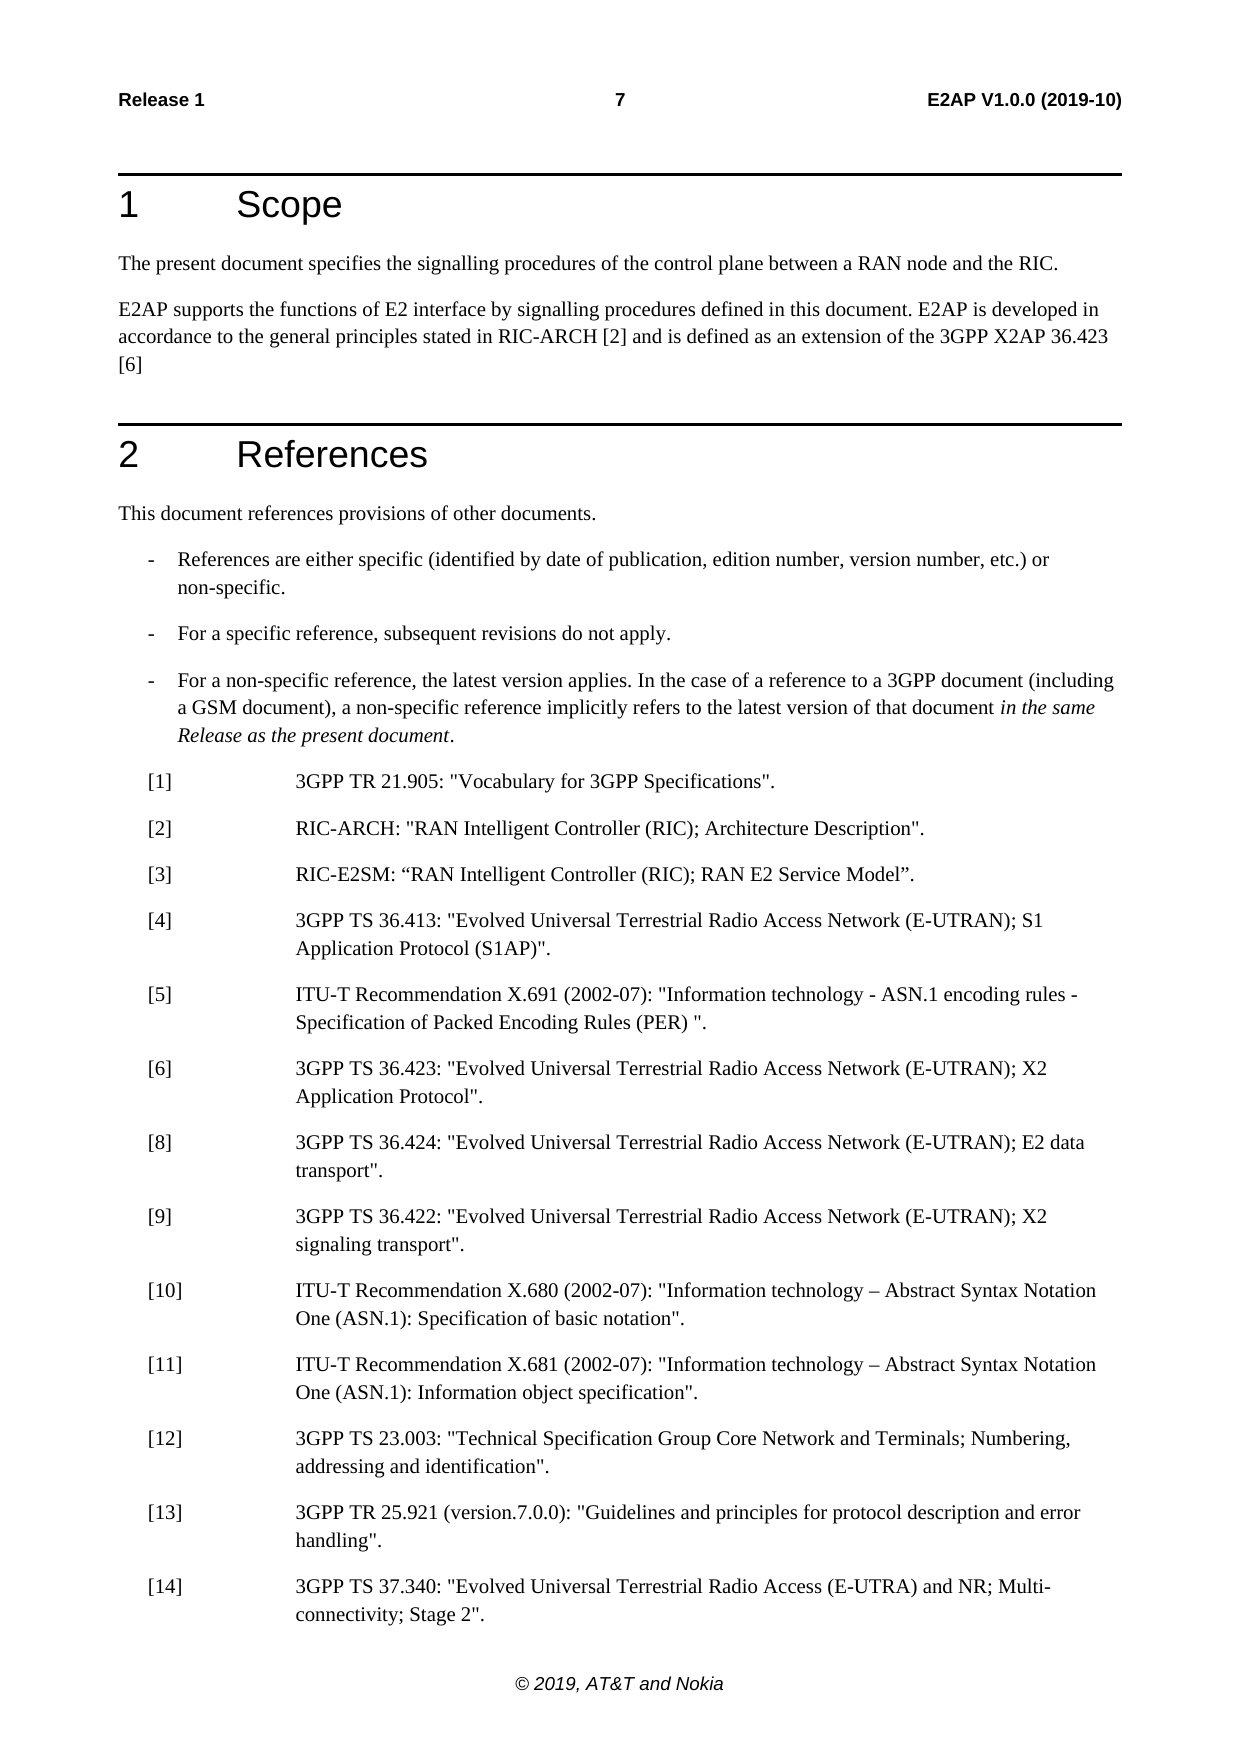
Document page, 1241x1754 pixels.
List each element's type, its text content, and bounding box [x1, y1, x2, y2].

subtitle 2 References [118, 426, 1122, 476]
text The present document specifies the signalling procedures of the control plane between a RAN node and the RIC. [118, 250, 1122, 274]
text [2] RIC-ARCH: "RAN Intelligent Controller (RIC); Architecture Description". [148, 816, 1122, 840]
text [14] 3GPP TS 37.340: "Evolved Universal Terrestrial Radio Access (E-UTRA) and NR; Multi-connectivity; Stage 2". [148, 1574, 1122, 1626]
text [8] 3GPP TS 36.424: "Evolved Universal Terrestrial Radio Access Network (E-UTRAN); E2 data transport". [148, 1130, 1122, 1182]
text This document references provisions of other documents. [118, 501, 1122, 525]
text [12] 3GPP TS 23.003: "Technical Specification Group Core Network and Terminals; Numbering, addressing and identification". [148, 1426, 1122, 1478]
text - References are either specific (identified by date of publication, edition number, version number, etc.) or non-specific. [148, 547, 1122, 599]
text [1] 3GPP TR 21.905: "Vocabulary for 3GPP Specifications". [148, 769, 1122, 793]
text - For a specific reference, subsequent revisions do not apply. [148, 621, 1122, 645]
text [13] 3GPP TR 25.921 (version.7.0.0): "Guidelines and principles for protocol description and error handling". [148, 1500, 1122, 1552]
text - For a non-specific reference, the latest version applies. In the case of a reference to a 3GPP document (including a GSM document), a non-specific reference implicitly refers to the latest version of that document in the same Release as the present document. [148, 668, 1122, 747]
text [11] ITU-T Recommendation X.681 (2002-07): "Information technology – Abstract Syntax Notation One (ASN.1): Information object specification". [148, 1352, 1122, 1404]
subtitle 1 Scope [118, 176, 1122, 225]
text [5] ITU-T Recommendation X.691 (2002-07): "Information technology - ASN.1 encoding rules - Specification of Packed Encoding Rules (PER) ". [148, 982, 1122, 1034]
text [10] ITU-T Recommendation X.680 (2002-07): "Information technology – Abstract Syntax Notation One (ASN.1): Specification of basic notation". [148, 1278, 1122, 1330]
text E2AP supports the functions of E2 interface by signalling procedures defined in this document. E2AP is developed in accordance to the general principles stated in RIC-ARCH [2] and is defined as an extension of the 3GPP X2AP 36.423 [6] [118, 297, 1122, 376]
text [6] 3GPP TS 36.423: "Evolved Universal Terrestrial Radio Access Network (E-UTRAN); X2 Application Protocol". [148, 1056, 1122, 1108]
text [4] 3GPP TS 36.413: "Evolved Universal Terrestrial Radio Access Network (E-UTRAN); S1 Application Protocol (S1AP)". [148, 908, 1122, 960]
text [3] RIC-E2SM: “RAN Intelligent Controller (RIC); RAN E2 Service Model”. [148, 862, 1122, 886]
text [9] 3GPP TS 36.422: "Evolved Universal Terrestrial Radio Access Network (E-UTRAN); X2 signaling transport". [148, 1204, 1122, 1256]
